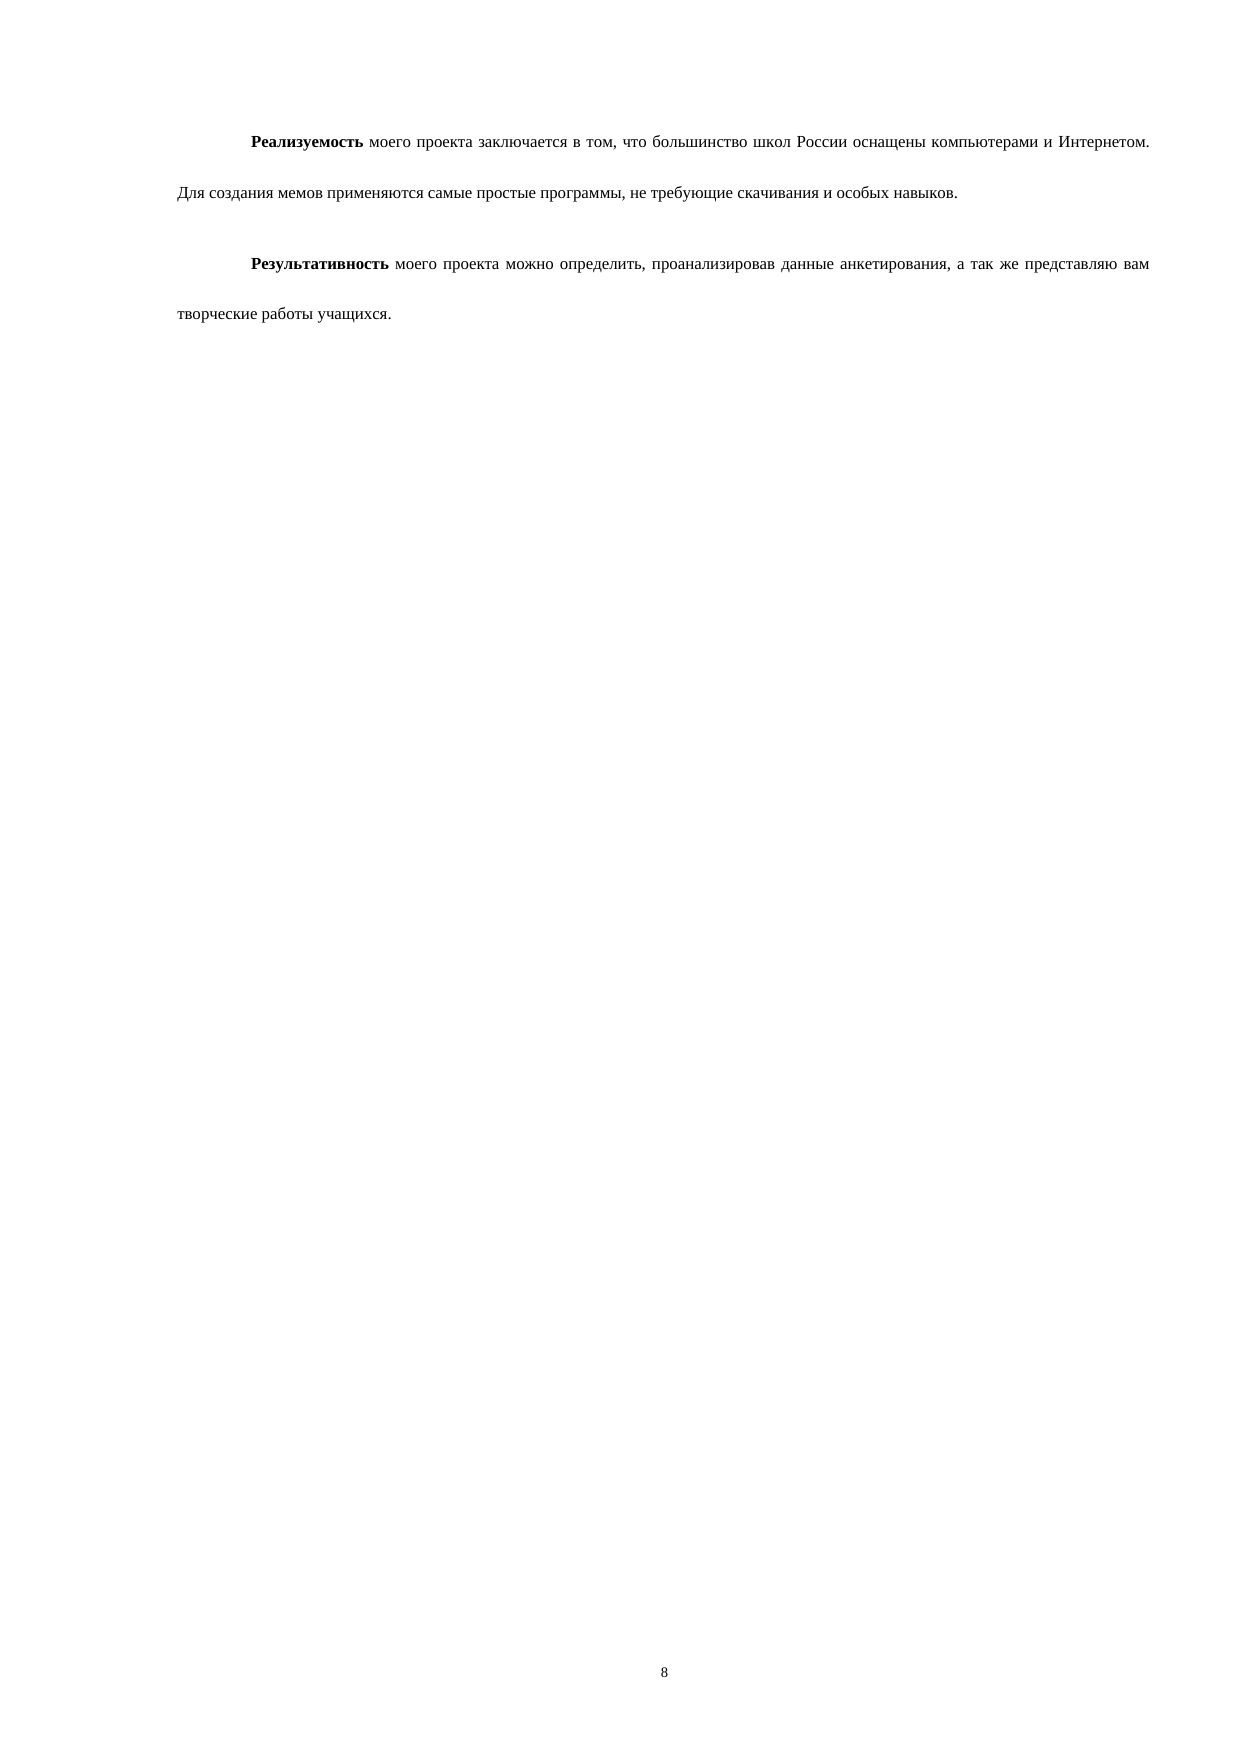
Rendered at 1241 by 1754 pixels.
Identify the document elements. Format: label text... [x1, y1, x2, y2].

text Результативность моего проекта можно определить, проанализировав данные анкетирования, а так же представляю вам творческие работы учащихся. [177, 239, 1152, 323]
text Реализуемость моего проекта заключается в том, что большинство школ России оснащены компьютерами и Интернетом. Для создания мемов применяются самые простые программы, не требующие скачивания и особых навыков. [177, 118, 1152, 202]
